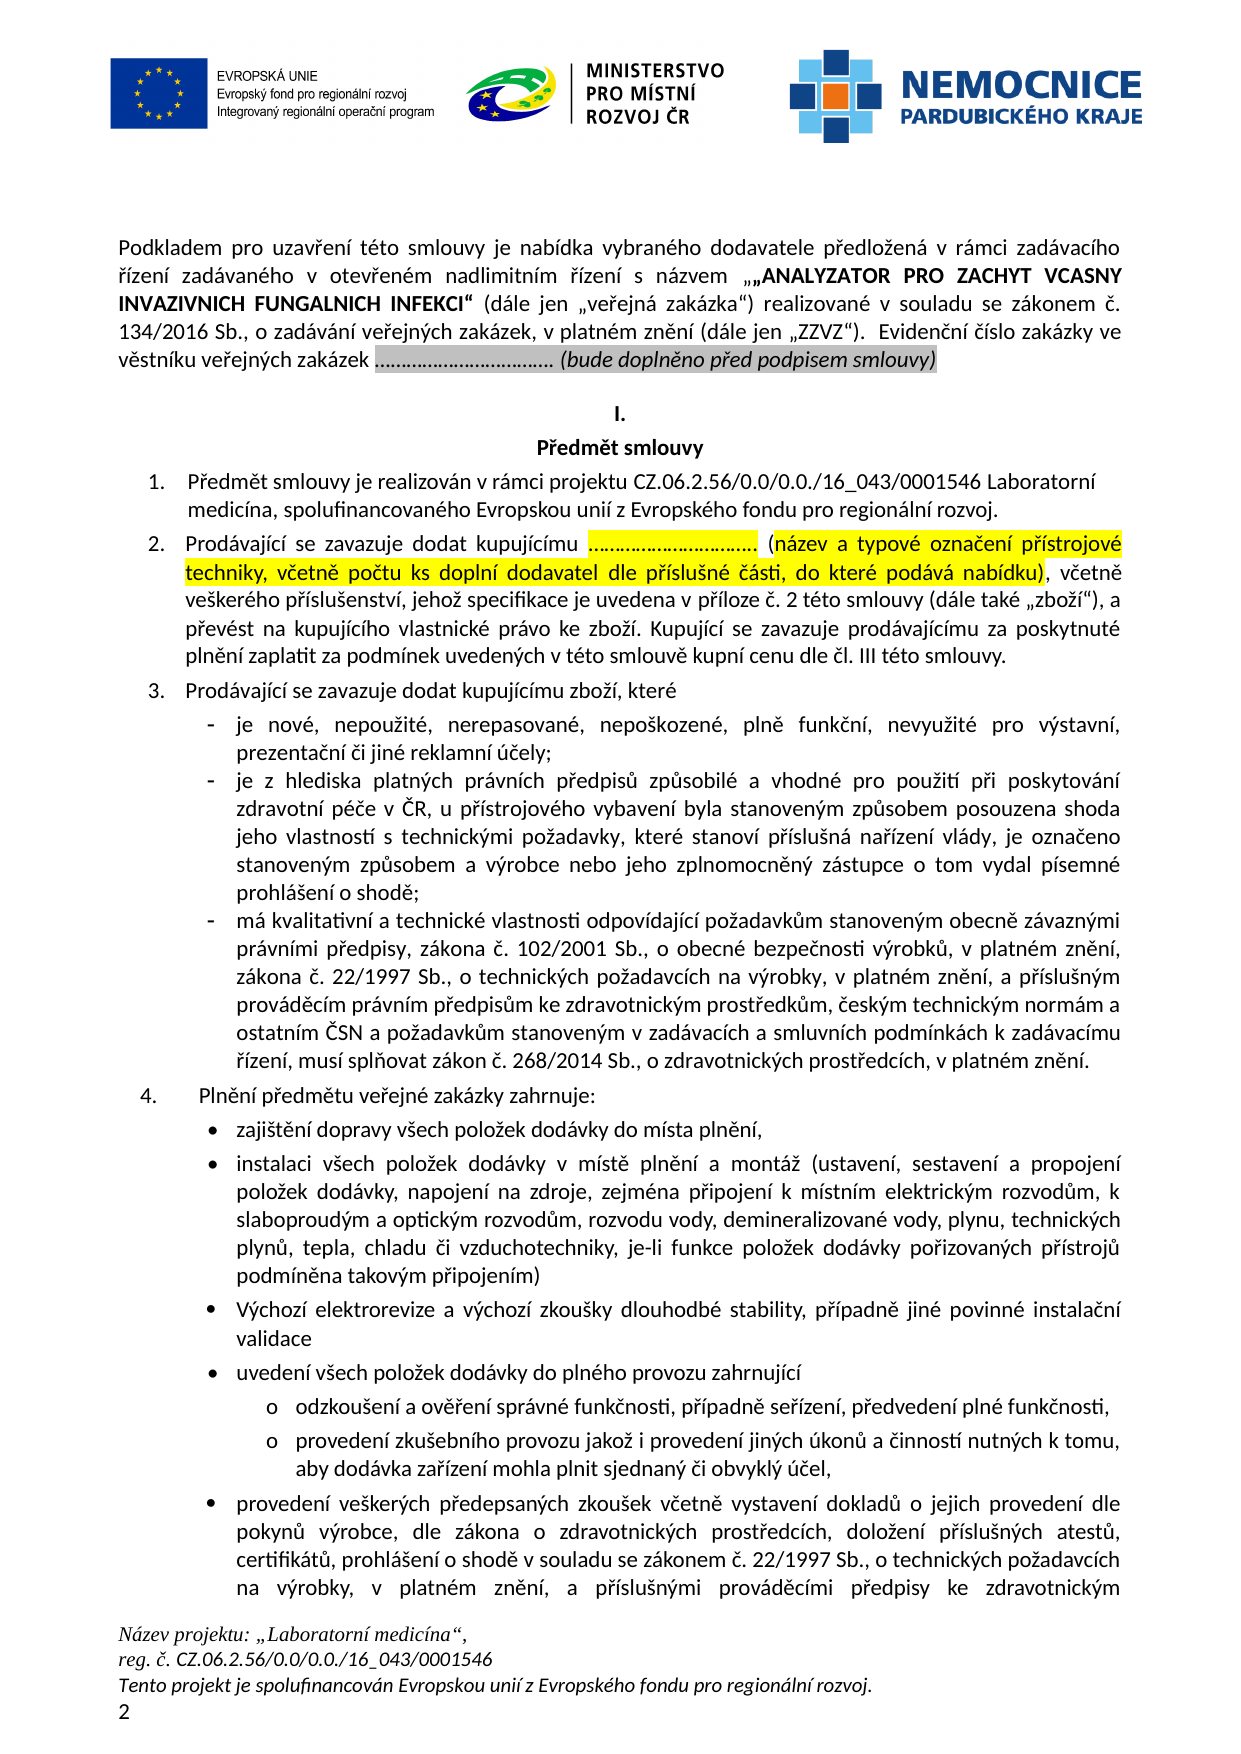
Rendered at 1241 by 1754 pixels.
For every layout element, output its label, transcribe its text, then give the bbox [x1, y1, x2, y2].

text o provedení zkušebního provozu jakož i provedení jiných úkonů a činností nutných k tomu, aby dodávka zařízení mohla plnit sjednaný či obvyklý účel, [266, 1426, 1122, 1482]
list Prodávající se zavazuje dodat kupujícímu ………………………….. (název a typové označení přístrojové techniky, včetně počtu ks doplní dodavatel dle příslušné části, do které podává nabídku), včetně veškerého příslušenství, jehož specifikace je uvedena v příloze č. 2 této smlouvy (dále také „zboží“), a převést na kupujícího vlastnické právo ke zboží. Kupující se zavazuje prodávajícímu za poskytnuté plnění zaplatit za podmínek uvedených v této smlouvě kupní cenu dle čl. III této smlouvy. [148, 529, 1122, 670]
list Předmět smlouvy je realizován v rámci projektu CZ.06.2.56/0.0/0.0./16_043/0001546 Laboratorní [148, 467, 1122, 495]
text • uvedení všech položek dodávky do plného provozu zahrnující [118, 1358, 1122, 1386]
text Podkladem pro uzavření této smlouvy je nabídka vybraného dodavatele předložená v rámci zadávacího řízení zadávaného v otevřeném nadlimitním řízení s názvem „„ANALYZATOR PRO ZACHYT VCASNY INVAZIVNICH FUNGALNICH INFEKCI“ (dále jen „veřejná zakázka“) realizované v souladu se zákonem č. 134/2016 Sb., o zadávání veřejných zakázek, v platném znění (dále jen „ZZVZ“). Evidenční číslo zakázky ve věstníku veřejných zakázek ……………………………. (bude doplněno před podpisem smlouvy) [118, 233, 1122, 373]
list Výchozí elektrorevize a výchozí zkoušky dlouhodbé stability, případně jiné povinné instalační validace [207, 1296, 1122, 1352]
list má kvalitativní a technické vlastnosti odpovídající požadavkům stanoveným obecně závaznými právními předpisy, zákona č. 102/2001 Sb., o obecné bezpečnosti výrobků, v platném znění, zákona č. 22/1997 Sb., o technických požadavcích na výrobky, v platném znění, a příslušným prováděcím právním předpisům ke zdravotnickým prostředkům, českým technickým normám a ostatním ČSN a požadavkům stanoveným v zadávacích a smluvních podmínkách k zadávacímu řízení, musí splňovat zákon č. 268/2014 Sb., o zdravotnických prostředcích, v platném znění. [207, 906, 1122, 1074]
text o odzkoušení a ověření správné funkčnosti, případně seřízení, předvedení plné funkčnosti, [118, 1392, 1122, 1420]
text medicína, spolufinancovaného Evropskou unií z Evropského fondu pro regionální rozvoj. [177, 495, 1122, 523]
text I. [118, 399, 1122, 427]
list Prodávající se zavazuje dodat kupujícímu zboží, které [148, 676, 1122, 704]
list Plnění předmětu veřejné zakázky zahrnuje: [140, 1081, 1122, 1109]
text • instalaci všech položek dodávky v místě plnění a montáž (ustavení, sestavení a propojení položek dodávky, napojení na zdroje, zejména připojení k místním elektrickým rozvodům, k slaboproudým a optickým rozvodům, rozvodu vody, demineralizované vody, plynu, technických plynů, tepla, chladu či vzduchotechniky, je-li funkce položek dodávky pořizovaných přístrojů podmíněna takovým připojením) [207, 1149, 1122, 1289]
picture [89, 34, 745, 152]
text Předmět smlouvy [118, 433, 1122, 461]
text • zajištění dopravy všech položek dodávky do místa plnění, [118, 1115, 1122, 1143]
picture [788, 49, 1142, 144]
list je nové, nepoužité, nerepasované, nepoškozené, plně funkční, nevyužité pro výstavní, prezentační či jiné reklamní účely; [207, 710, 1122, 766]
list je z hlediska platných právních předpisů způsobilé a vhodné pro použití při poskytování zdravotní péče v ČR, u přístrojového vybavení byla stanoveným způsobem posouzena shoda jeho vlastností s technickými požadavky, které stanoví příslušná nařízení vlády, je označeno stanoveným způsobem a výrobce nebo jeho zplnomocněný zástupce o tom vydal písemné prohlášení o shodě; [207, 766, 1122, 906]
